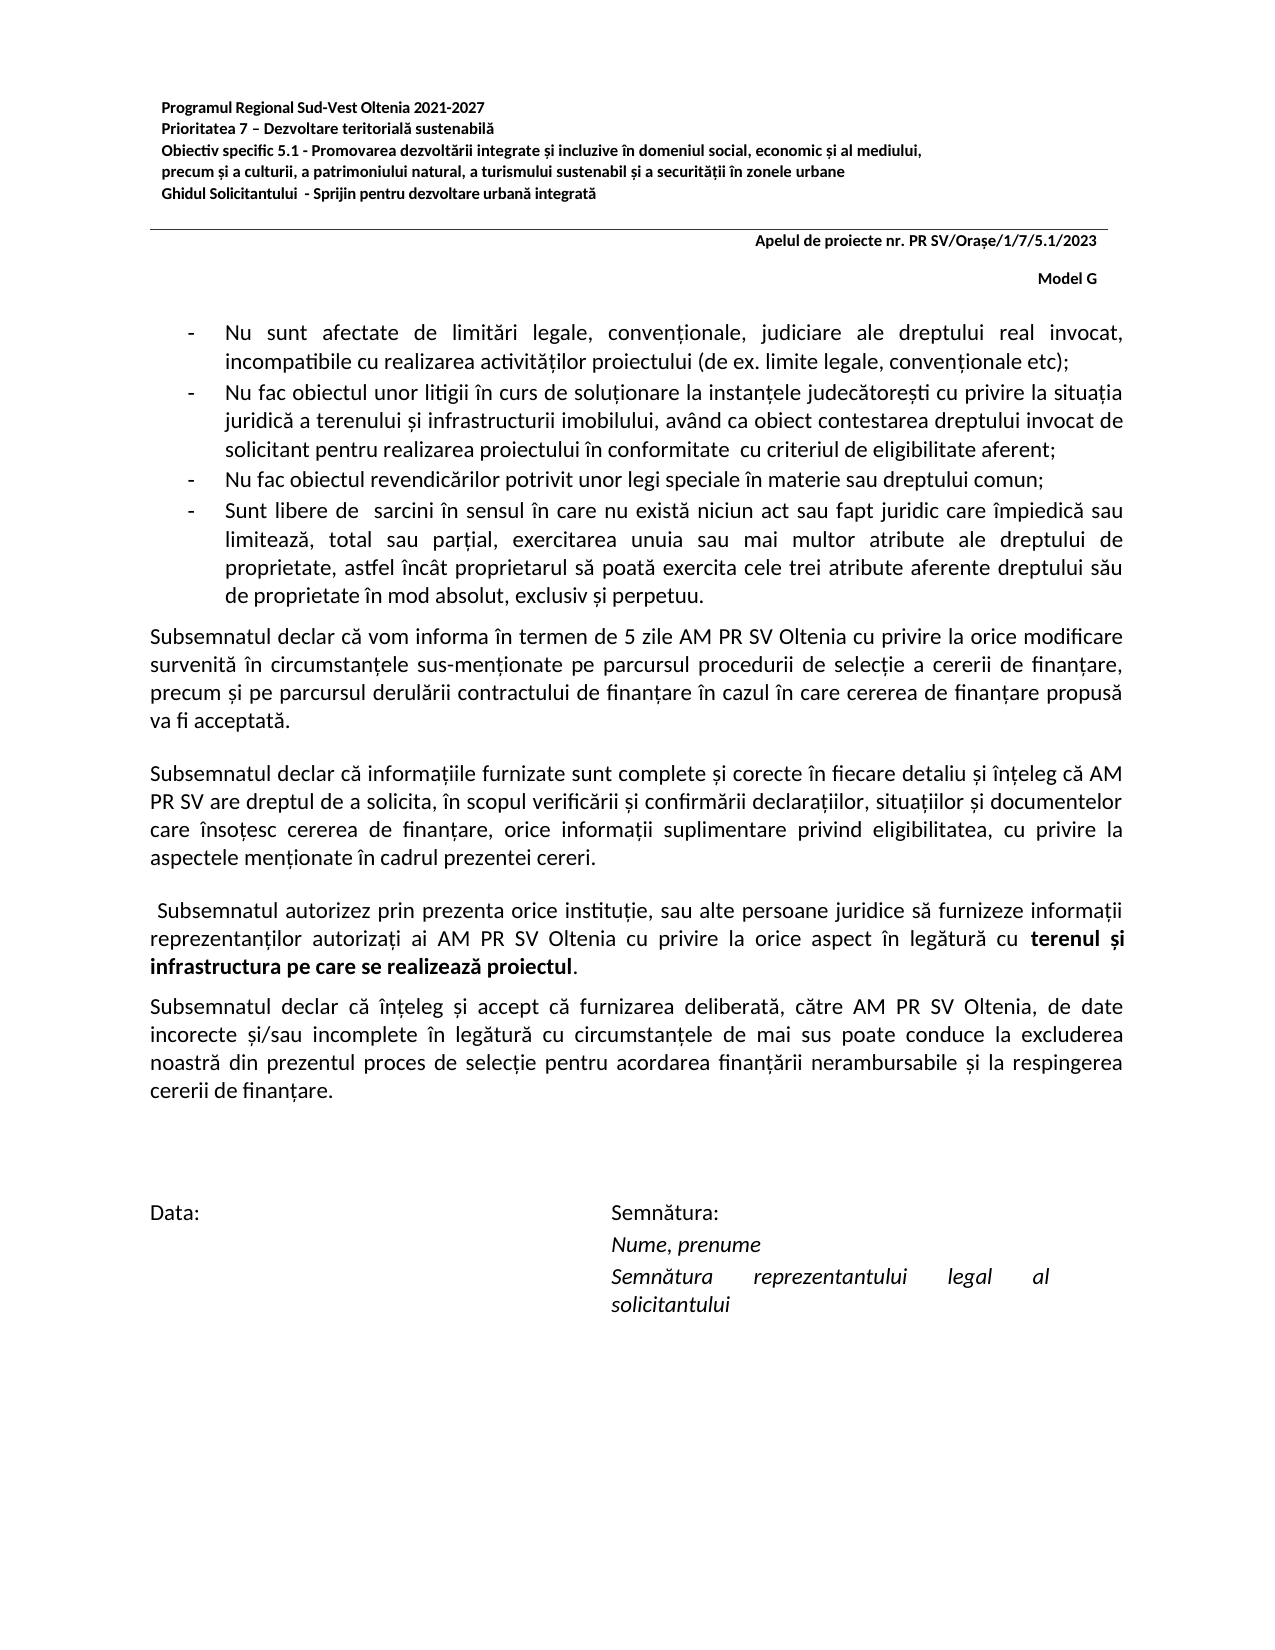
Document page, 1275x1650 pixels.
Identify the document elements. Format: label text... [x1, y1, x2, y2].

list Nu fac obiectul revendicărilor potrivit unor legi speciale în materie sau dreptului comun; [187, 463, 1125, 494]
table_header Semnătura: Nume, prenume Semnătura reprezentantului legal al solicitantului [600, 1198, 1061, 1323]
text Subsemnatul declar că înţeleg şi accept că furnizarea deliberată, către AM PR SV Oltenia, de date incorecte şi/sau incomplete în legătură cu circumstanţele de mai sus poate conduce la excluderea noastră din prezentul proces de selecţie pentru acordarea finanţării nerambursabile şi la respingerea cererii de finanţare. [150, 992, 1125, 1104]
text Subsemnatul declar că informaţiile furnizate sunt complete şi corecte în fiecare detaliu şi înţeleg că AM PR SV are dreptul de a solicita, în scopul verificării şi confirmării declaraţiilor, situaţiilor şi documentelor care însoţesc cererea de finanţare, orice informaţii suplimentare privind eligibilitatea, cu privire la aspectele menționate în cadrul prezentei cereri. [150, 759, 1125, 871]
text Subsemnatul declar că vom informa în termen de 5 zile AM PR SV Oltenia cu privire la orice modificare survenită în circumstanţele sus-menţionate pe parcursul procedurii de selecţie a cererii de finanţare, precum şi pe parcursul derulării contractului de finanţare în cazul în care cererea de finanţare propusă va fi acceptată. [150, 622, 1125, 734]
text Subsemnatul autorizez prin prezenta orice instituţie, sau alte persoane juridice să furnizeze informaţii reprezentanţilor autorizaţi ai AM PR SV Oltenia cu privire la orice aspect în legătură cu terenul și infrastructura pe care se realizează proiectul. [150, 896, 1125, 980]
table_header Data: [139, 1198, 600, 1323]
list Nu fac obiectul unor litigii în curs de soluţionare la instanţele judecătoreşti cu privire la situaţia juridică a terenului și infrastructurii imobilului, având ca obiect contestarea dreptului invocat de solicitant pentru realizarea proiectului în conformitate cu criteriul de eligibilitate aferent; [187, 375, 1125, 463]
list Sunt libere de sarcini în sensul în care nu există niciun act sau fapt juridic care împiedică sau limitează, total sau parţial, exercitarea unuia sau mai multor atribute ale dreptului de proprietate, astfel încât proprietarul să poată exercita cele trei atribute aferente dreptului său de proprietate în mod absolut, exclusiv şi perpetuu. [187, 494, 1125, 609]
list Nu sunt afectate de limitări legale, convenționale, judiciare ale dreptului real invocat, incompatibile cu realizarea activităților proiectului (de ex. limite legale, convenționale etc); [187, 316, 1125, 375]
